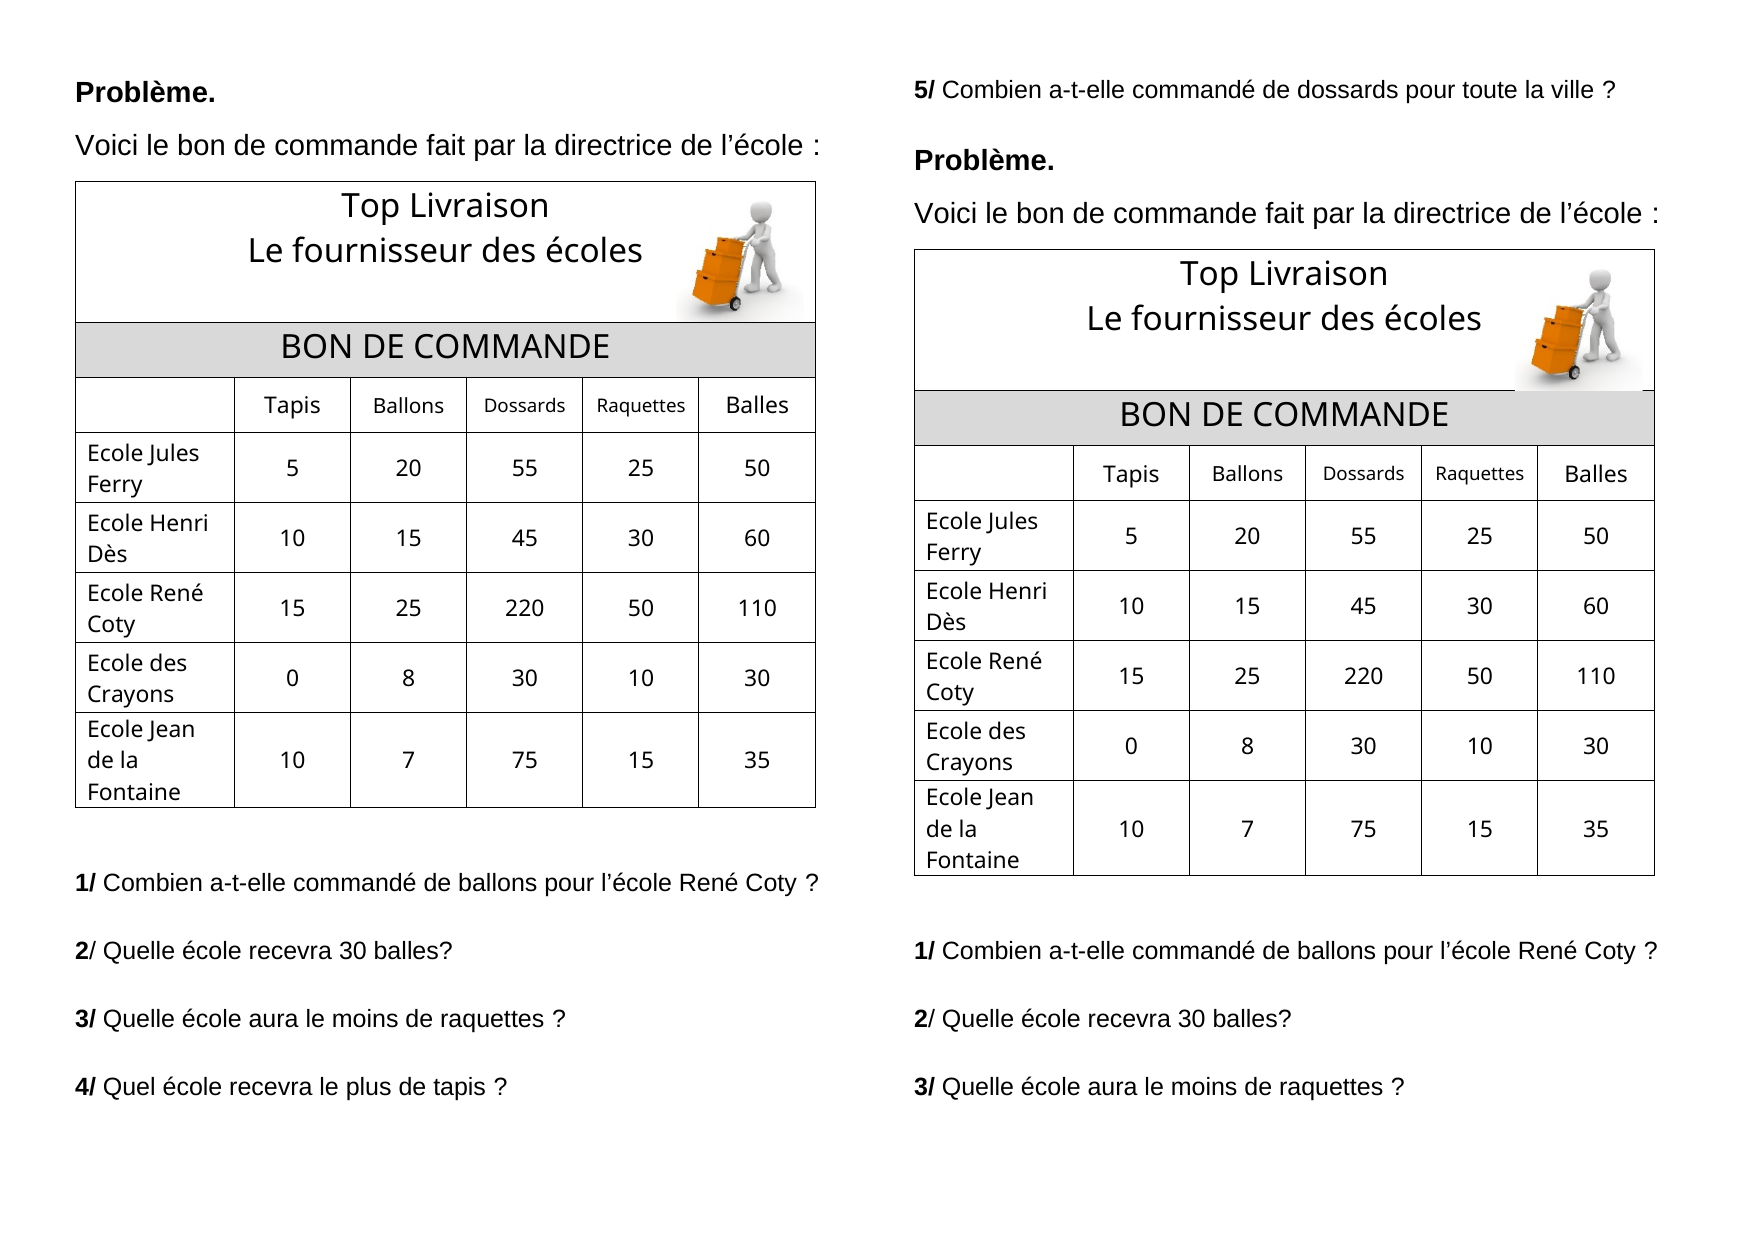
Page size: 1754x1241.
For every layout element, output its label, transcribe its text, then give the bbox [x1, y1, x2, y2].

table_cell 75 [467, 713, 582, 807]
table_cell 8 [1190, 711, 1305, 780]
table_cell Ecole des Crayons [76, 643, 234, 712]
table_cell 60 [699, 503, 815, 572]
text 1/ Combien a-t-elle commandé de ballons pour l’école René Coty ? [75, 868, 840, 897]
table_cell 25 [583, 433, 698, 502]
table_cell 60 [1538, 571, 1654, 640]
table_cell 110 [699, 573, 815, 642]
text Problème. [914, 143, 1679, 177]
table_cell 45 [1306, 571, 1421, 640]
table_cell BON DE COMMANDE [915, 391, 1654, 445]
table_cell 10 [583, 643, 698, 712]
text 1/ Combien a-t-elle commandé de ballons pour l’école René Coty ? [914, 936, 1679, 965]
table_cell 15 [583, 713, 698, 807]
table_cell Ecole Jules Ferry [76, 433, 234, 502]
table_cell 10 [235, 713, 350, 807]
table_cell 35 [699, 713, 815, 807]
table_cell 30 [1538, 711, 1654, 780]
table_header Top Livraison Le fournisseur des écoles [915, 250, 1654, 390]
table_cell Dossards [467, 378, 582, 432]
table_cell 110 [1538, 641, 1654, 710]
table_cell 30 [699, 643, 815, 712]
table_cell Ecole Henri Dès [915, 571, 1073, 640]
table_cell 30 [1306, 711, 1421, 780]
table_cell Ecole René Coty [76, 573, 234, 642]
text 2/ Quelle école recevra 30 balles? [914, 1004, 1679, 1033]
table_cell Balles [699, 378, 815, 432]
table_cell 10 [1074, 571, 1189, 640]
table_cell 10 [235, 503, 350, 572]
table_cell 5 [235, 433, 350, 502]
table_cell 50 [699, 433, 815, 502]
table_cell 20 [1190, 501, 1305, 570]
picture [675, 194, 804, 322]
table_cell Ecole Jean de la Fontaine [76, 713, 234, 807]
table_cell 7 [351, 713, 466, 807]
table_cell Dossards [1306, 446, 1421, 500]
table_cell Balles [1538, 446, 1654, 500]
table_cell 35 [1538, 781, 1654, 875]
table_cell 25 [351, 573, 466, 642]
table_cell Raquettes [583, 378, 698, 432]
text Problème. [75, 75, 840, 108]
table_cell 5 [1074, 501, 1189, 570]
table_cell 55 [1306, 501, 1421, 570]
table_cell 50 [1422, 641, 1537, 710]
table_cell Tapis [1074, 446, 1189, 500]
table_cell Tapis [235, 378, 350, 432]
table_cell 0 [1074, 711, 1189, 780]
table_cell 10 [1074, 781, 1189, 875]
table_header Top Livraison Le fournisseur des écoles [76, 182, 815, 322]
table_cell 15 [351, 503, 466, 572]
table_cell [76, 378, 234, 432]
text 3/ Quelle école aura le moins de raquettes ? [914, 1072, 1679, 1101]
table_cell 25 [1190, 641, 1305, 710]
table_cell Ecole Henri Dès [76, 503, 234, 572]
table_cell Ballons [351, 378, 466, 432]
table_cell Ecole René Coty [915, 641, 1073, 710]
text 3/ Quelle école aura le moins de raquettes ? [75, 1004, 840, 1033]
text Voici le bon de commande fait par la directrice de l’école : [75, 128, 840, 161]
table_cell 10 [1422, 711, 1537, 780]
table_cell 25 [1422, 501, 1537, 570]
table_cell 15 [1422, 781, 1537, 875]
table_cell [915, 446, 1073, 500]
text 2/ Quelle école recevra 30 balles? [75, 936, 840, 965]
table_cell BON DE COMMANDE [76, 323, 815, 377]
table_cell 30 [467, 643, 582, 712]
table_cell 50 [1538, 501, 1654, 570]
table_cell Raquettes [1422, 446, 1537, 500]
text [75, 1072, 840, 1101]
table_cell 15 [1190, 571, 1305, 640]
table_cell Ecole des Crayons [915, 711, 1073, 780]
table_cell Ecole Jules Ferry [915, 501, 1073, 570]
table_cell 15 [1074, 641, 1189, 710]
table_cell 55 [467, 433, 582, 502]
table_cell 50 [583, 573, 698, 642]
table_cell 30 [583, 503, 698, 572]
picture [1514, 262, 1643, 391]
table_cell 45 [467, 503, 582, 572]
table_cell 8 [351, 643, 466, 712]
table_cell 15 [235, 573, 350, 642]
table_cell 7 [1190, 781, 1305, 875]
table_cell 220 [1306, 641, 1421, 710]
table_cell 0 [235, 643, 350, 712]
table_cell 75 [1306, 781, 1421, 875]
text 5/ Combien a-t-elle commandé de dossards pour toute la ville ? [914, 75, 1679, 104]
table_cell 30 [1422, 571, 1537, 640]
table_cell Ballons [1190, 446, 1305, 500]
text Voici le bon de commande fait par la directrice de l’école : [914, 196, 1679, 229]
table_cell Ecole Jean de la Fontaine [915, 781, 1073, 875]
table_cell 220 [467, 573, 582, 642]
table_cell 20 [351, 433, 466, 502]
